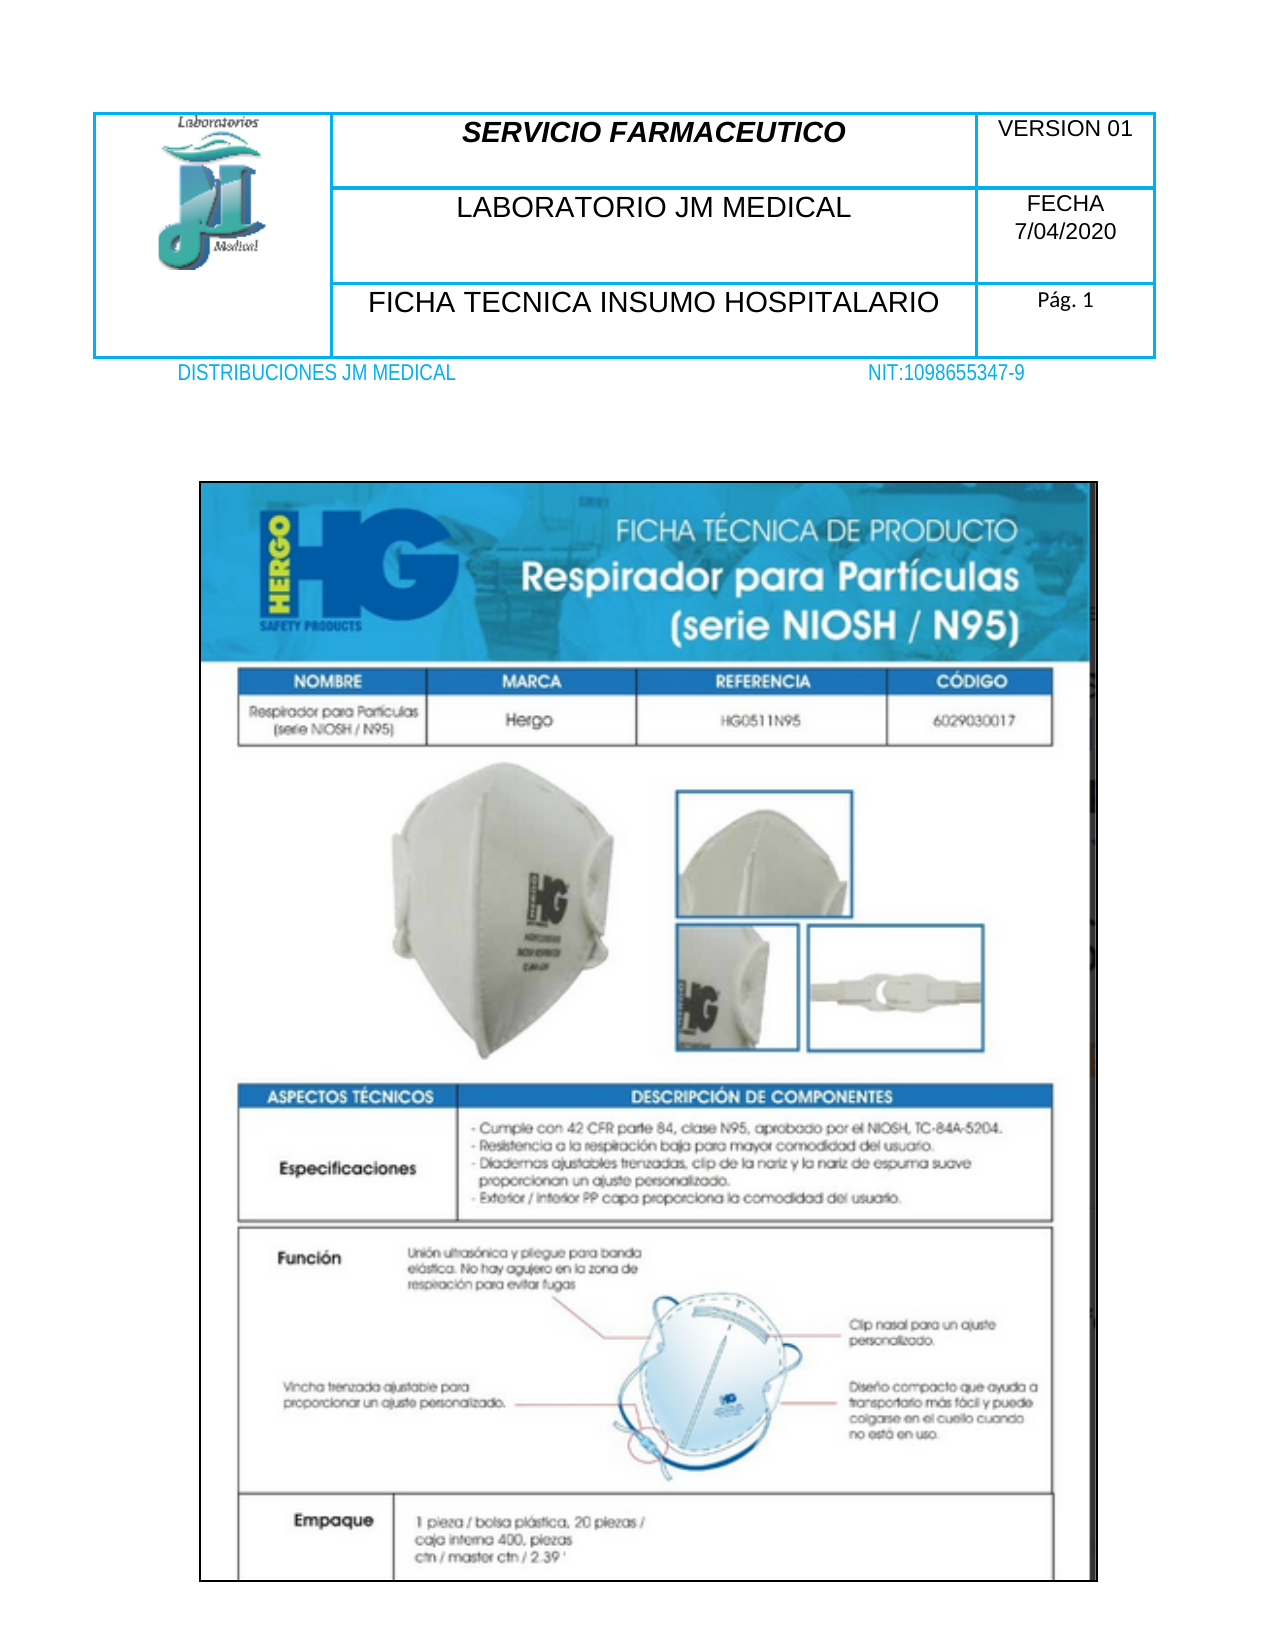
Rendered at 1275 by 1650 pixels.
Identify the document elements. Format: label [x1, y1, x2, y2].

picture [158, 116, 267, 270]
picture [201, 483, 1096, 1580]
